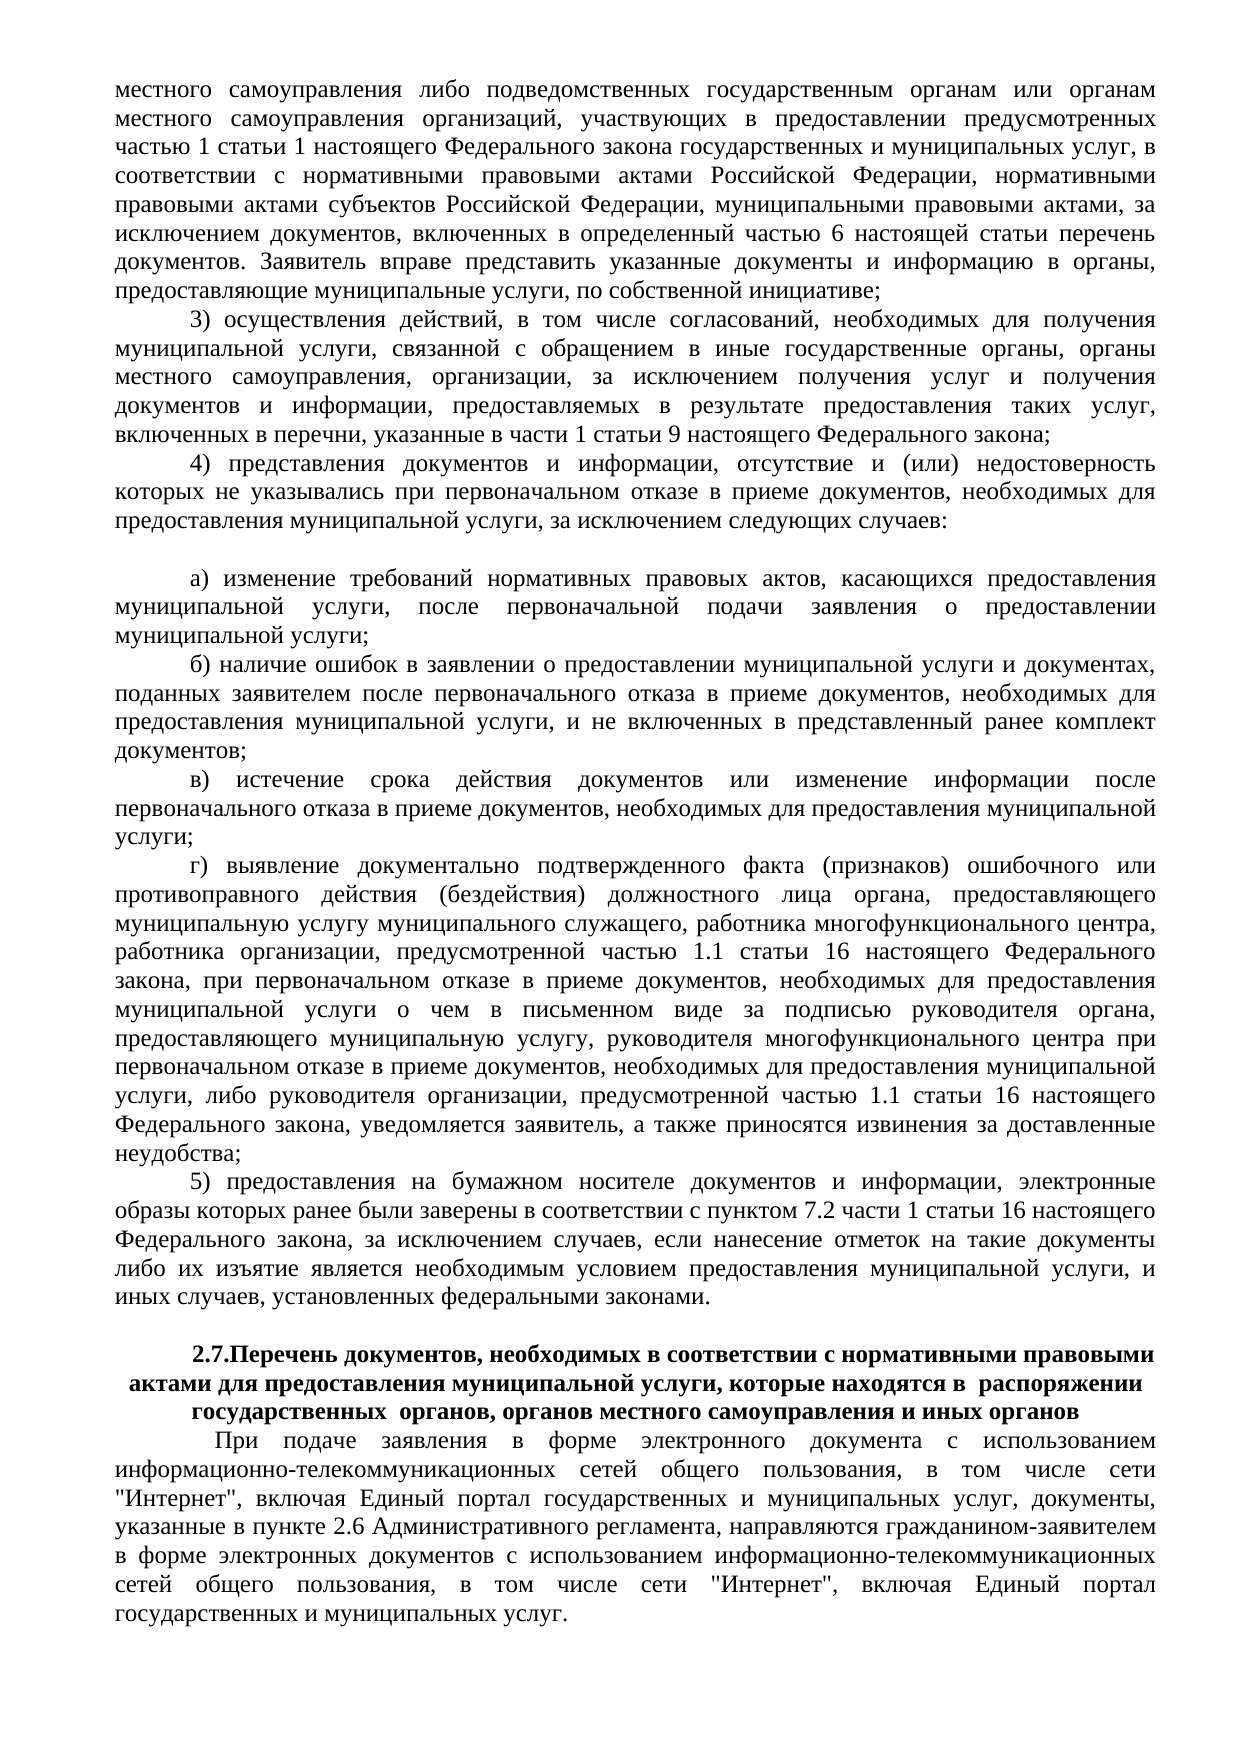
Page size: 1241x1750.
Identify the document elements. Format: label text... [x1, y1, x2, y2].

text 5) предоставления на бумажном носителе документов и информации, электронные образы которых ранее были заверены в соответствии с пунктом 7.2 части 1 статьи 16 настоящего Федерального закона, за исключением случаев, если нанесение отметок на такие документы либо их изъятие является необходимым условием предоставления муниципальной услуги, и иных случаев, установленных федеральными законами. [114, 1166, 1157, 1310]
text б) наличие ошибок в заявлении о предоставлении муниципальной услуги и документах, поданных заявителем после первоначального отказа в приеме документов, необходимых для предоставления муниципальной услуги, и не включенных в представленный ранее комплект документов; [114, 649, 1157, 764]
text При подаче заявления в форме электронного документа с использованием информационно-телекоммуникационных сетей общего пользования, в том числе сети "Интернет", включая Единый портал государственных и муниципальных услуг, документы, указанные в пункте 2.6 Административного регламента, направляются гражданином-заявителем в форме электронных документов с использованием информационно-телекоммуникационных сетей общего пользования, в том числе сети "Интернет", включая Единый портал государственных и муниципальных услуг. [114, 1425, 1157, 1626]
text 2.7.Перечень документов, необходимых в соответствии с нормативными правовыми актами для предоставления муниципальной услуги, которые находятся в распоряжении государственных органов, органов местного самоуправления и иных органов [114, 1339, 1157, 1425]
text а) изменение требований нормативных правовых актов, касающихся предоставления муниципальной услуги, после первоначальной подачи заявления о предоставлении муниципальной услуги; [114, 563, 1157, 649]
text г) выявление документально подтвержденного факта (признаков) ошибочного или противоправного действия (бездействия) должностного лица органа, предоставляющего муниципальную услугу муниципального служащего, работника многофункционального центра, работника организации, предусмотренной частью 1.1 статьи 16 настоящего Федерального закона, при первоначальном отказе в приеме документов, необходимых для предоставления муниципальной услуги о чем в письменном виде за подписью руководителя органа, предоставляющего муниципальную услугу, руководителя многофункционального центра при первоначальном отказе в приеме документов, необходимых для предоставления муниципальной услуги, либо руководителя организации, предусмотренной частью 1.1 статьи 16 настоящего Федерального закона, уведомляется заявитель, а также приносятся извинения за доставленные неудобства; [114, 850, 1157, 1166]
text 3) осуществления действий, в том числе согласований, необходимых для получения муниципальной услуги, связанной с обращением в иные государственные органы, органы местного самоуправления, организации, за исключением получения услуг и получения документов и информации, предоставляемых в результате предоставления таких услуг, включенных в перечни, указанные в части 1 статьи 9 настоящего Федерального закона; [114, 304, 1157, 448]
text в) истечение срока действия документов или изменение информации после первоначального отказа в приеме документов, необходимых для предоставления муниципальной услуги; [114, 764, 1157, 850]
text 4) представления документов и информации, отсутствие и (или) недостоверность которых не указывались при первоначальном отказе в приеме документов, необходимых для предоставления муниципальной услуги, за исключением следующих случаев: [114, 448, 1157, 534]
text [114, 74, 1157, 304]
